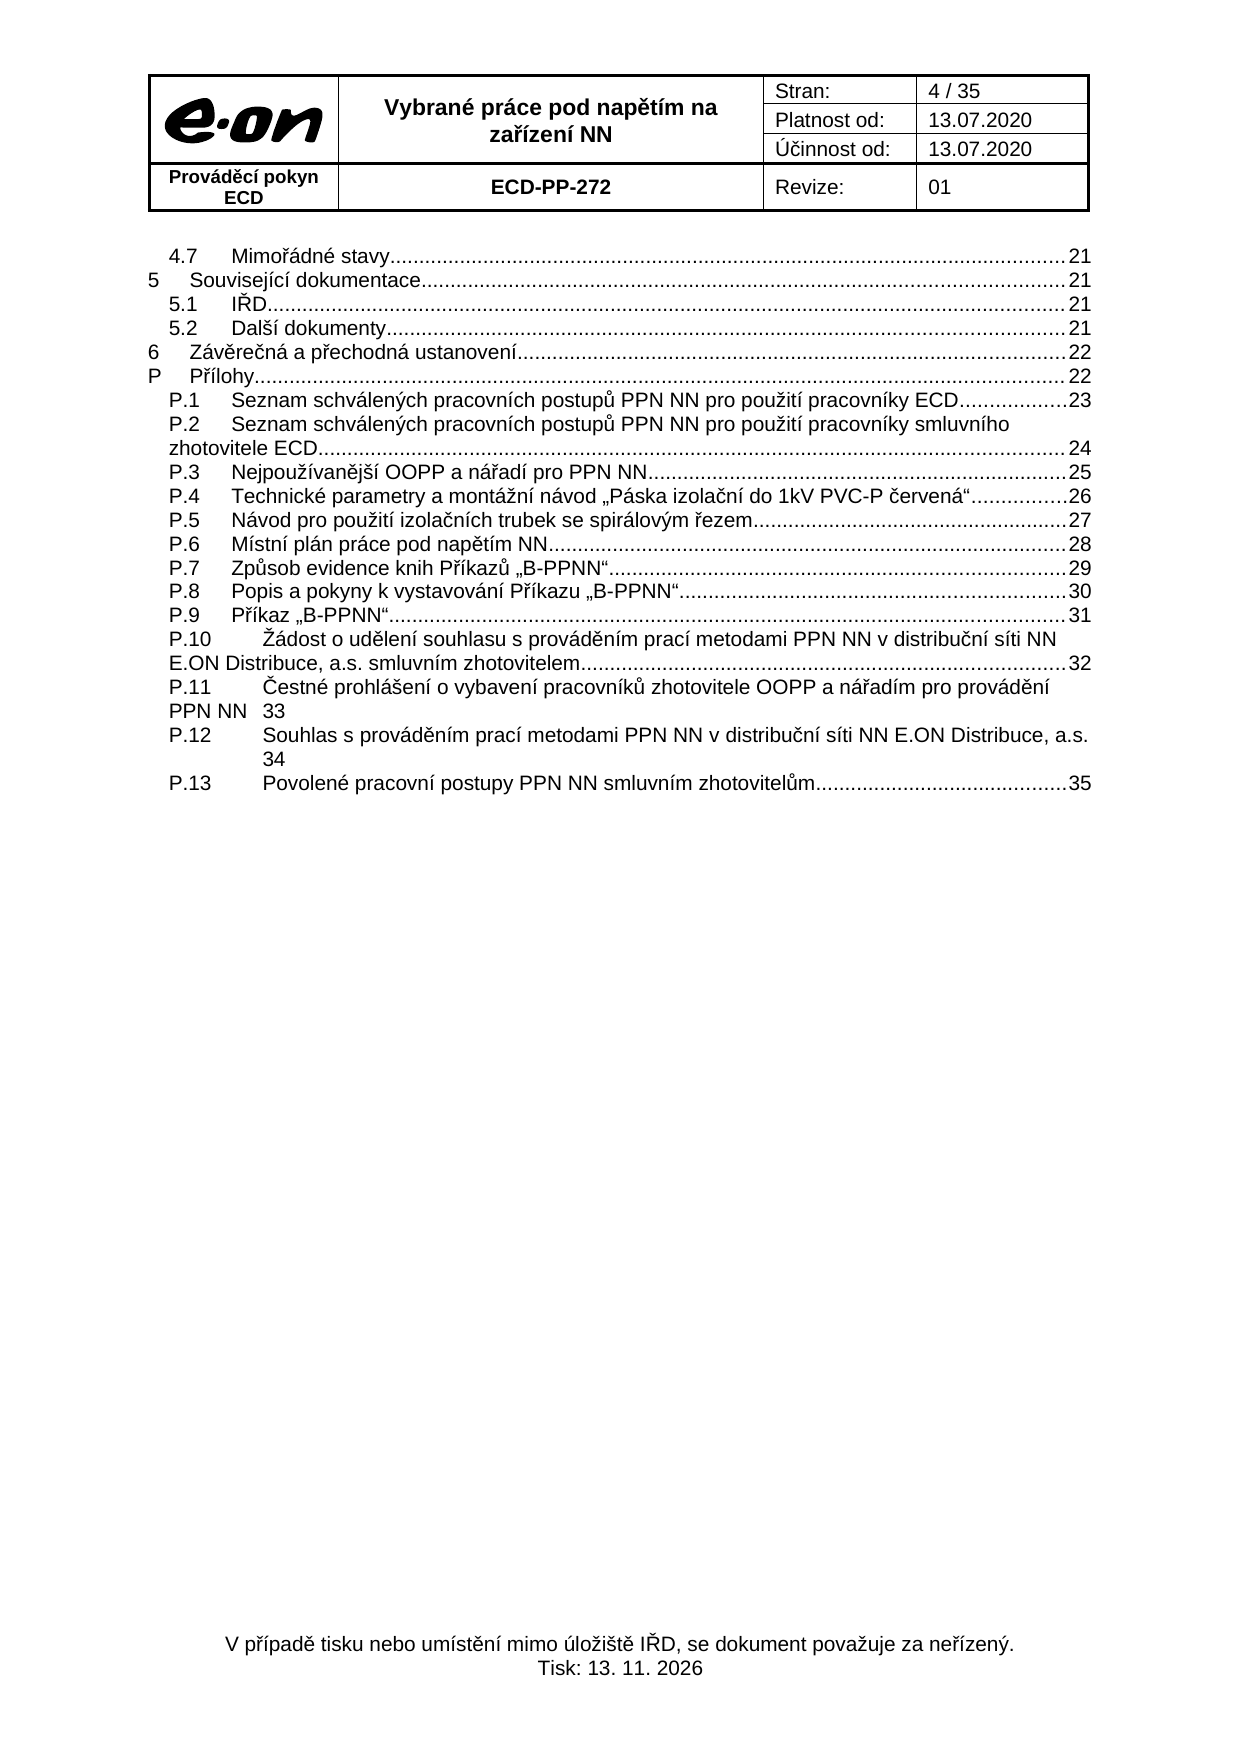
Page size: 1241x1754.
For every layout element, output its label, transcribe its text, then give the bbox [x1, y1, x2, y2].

text 5 Související dokumentace 21 [148, 268, 1092, 292]
text P.10 Žádost o udělení souhlasu s prováděním prací metodami PPN NN v distribuční síti NN E.ON Distribuce, a.s. smluvním zhotovitelem 32 [168, 627, 1092, 675]
text P.11 Čestné prohlášení o vybavení pracovníků zhotovitele OOPP a nářadím pro provádění PPN NN 33 [168, 675, 1092, 723]
text 6 Závěrečná a přechodná ustanovení 22 [148, 340, 1092, 364]
text P.3 Nejpoužívanější OOPP a nářadí pro PPN NN 25 [168, 459, 1092, 483]
text P.6 Místní plán práce pod napětím NN 28 [168, 531, 1092, 555]
text P Přílohy 22 [148, 364, 1092, 388]
text 5.1 IŘD 21 [168, 292, 1092, 316]
text 5.2 Další dokumenty 21 [168, 316, 1092, 340]
text P.12 Souhlas s prováděním prací metodami PPN NN v distribuční síti NN E.ON Distribuce, a.s. 34 [168, 723, 1092, 771]
text P.8 Popis a pokyny k vystavování Příkazu „B-PPNN“ 30 [168, 579, 1092, 603]
text P.7 Způsob evidence knih Příkazů „B-PPNN“ 29 [168, 555, 1092, 579]
text P.2 Seznam schválených pracovních postupů PPN NN pro použití pracovníky smluvního zhotovitele ECD 24 [168, 412, 1092, 459]
text P.9 Příkaz „B-PPNN“ 31 [168, 603, 1092, 627]
text P.4 Technické parametry a montážní návod „Páska izolační do 1kV PVC-P červená“ 26 [168, 483, 1092, 507]
text 4.7 Mimořádné stavy 21 [168, 244, 1092, 268]
text P.1 Seznam schválených pracovních postupů PPN NN pro použití pracovníky ECD 23 [168, 388, 1092, 412]
text P.5 Návod pro použití izolačních trubek se spirálovým řezem 27 [168, 507, 1092, 531]
text P.13 Povolené pracovní postupy PPN NN smluvním zhotovitelům 35 [168, 771, 1092, 795]
